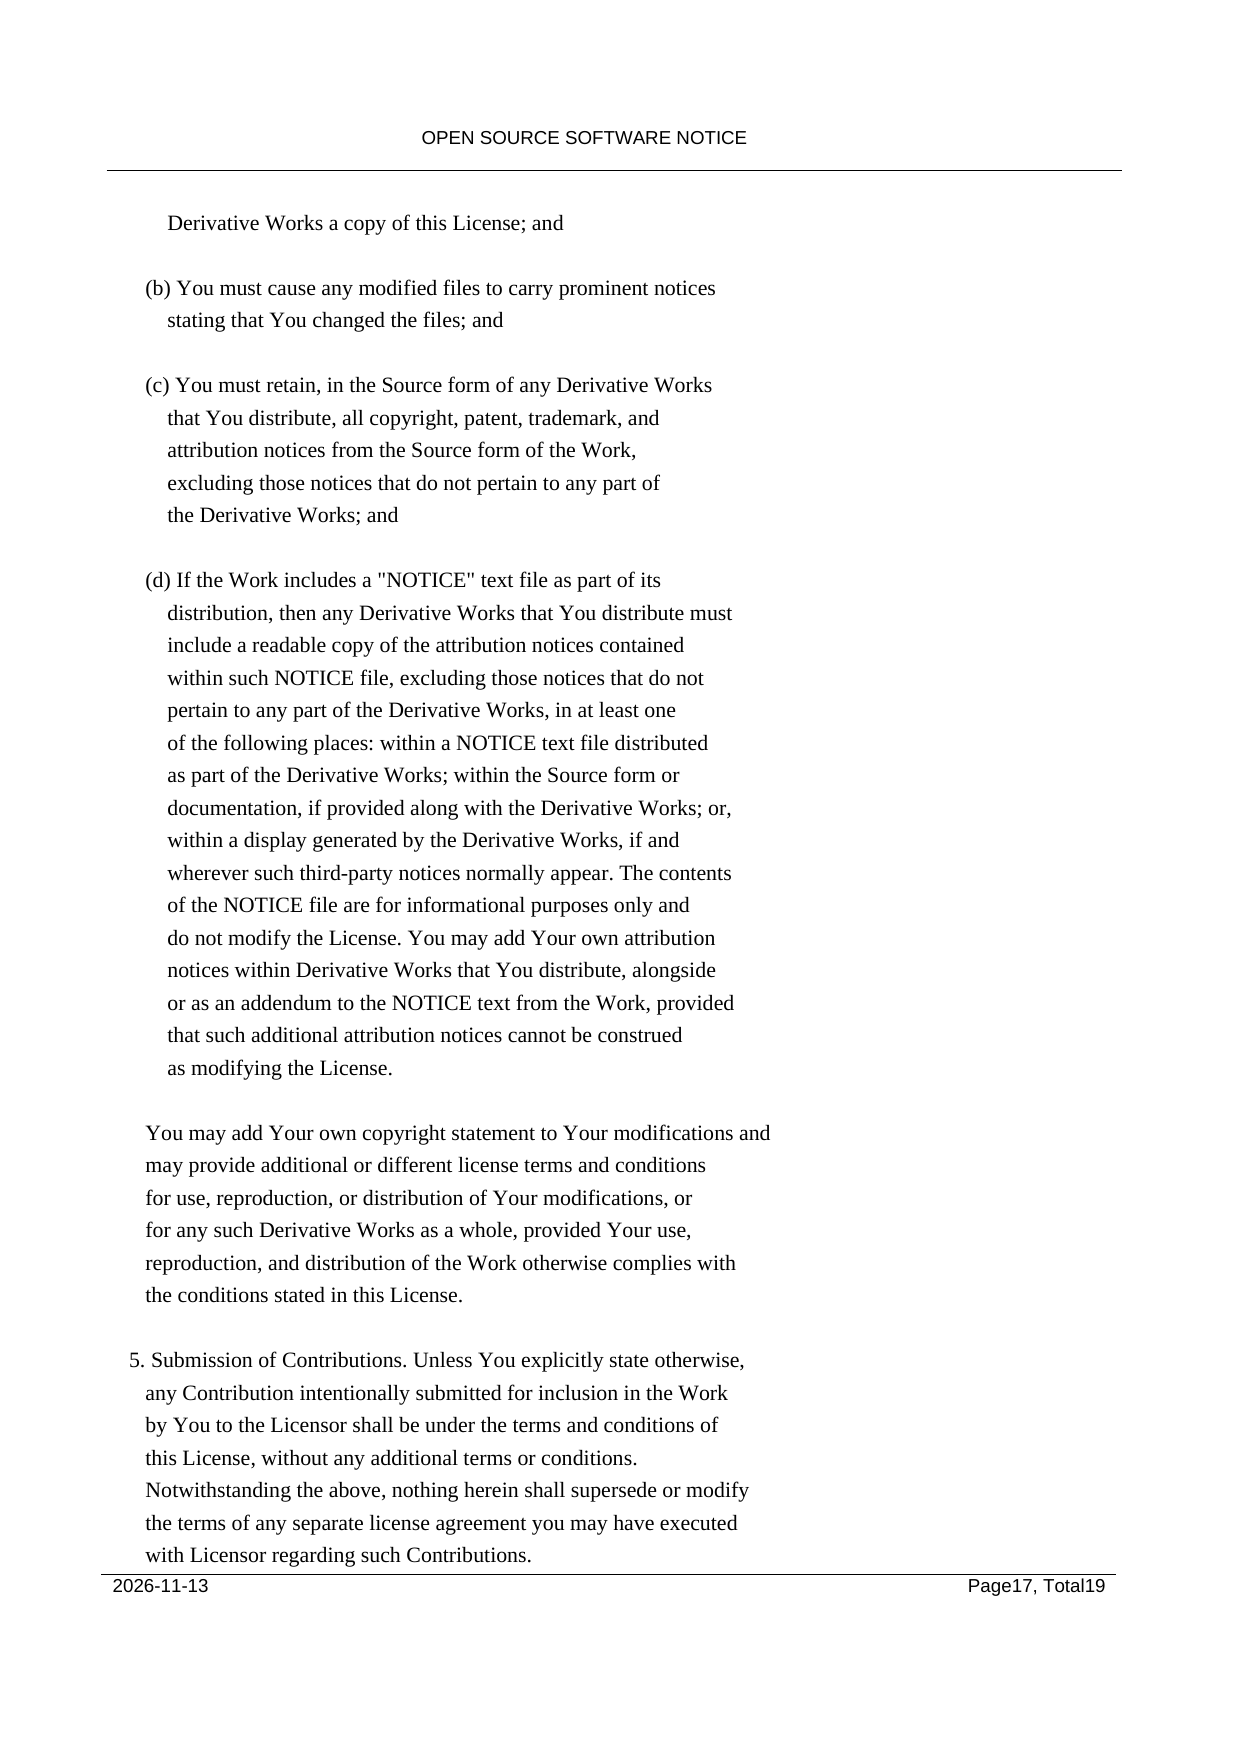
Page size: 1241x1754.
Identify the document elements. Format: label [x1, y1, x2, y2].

text [112, 206, 1128, 1571]
